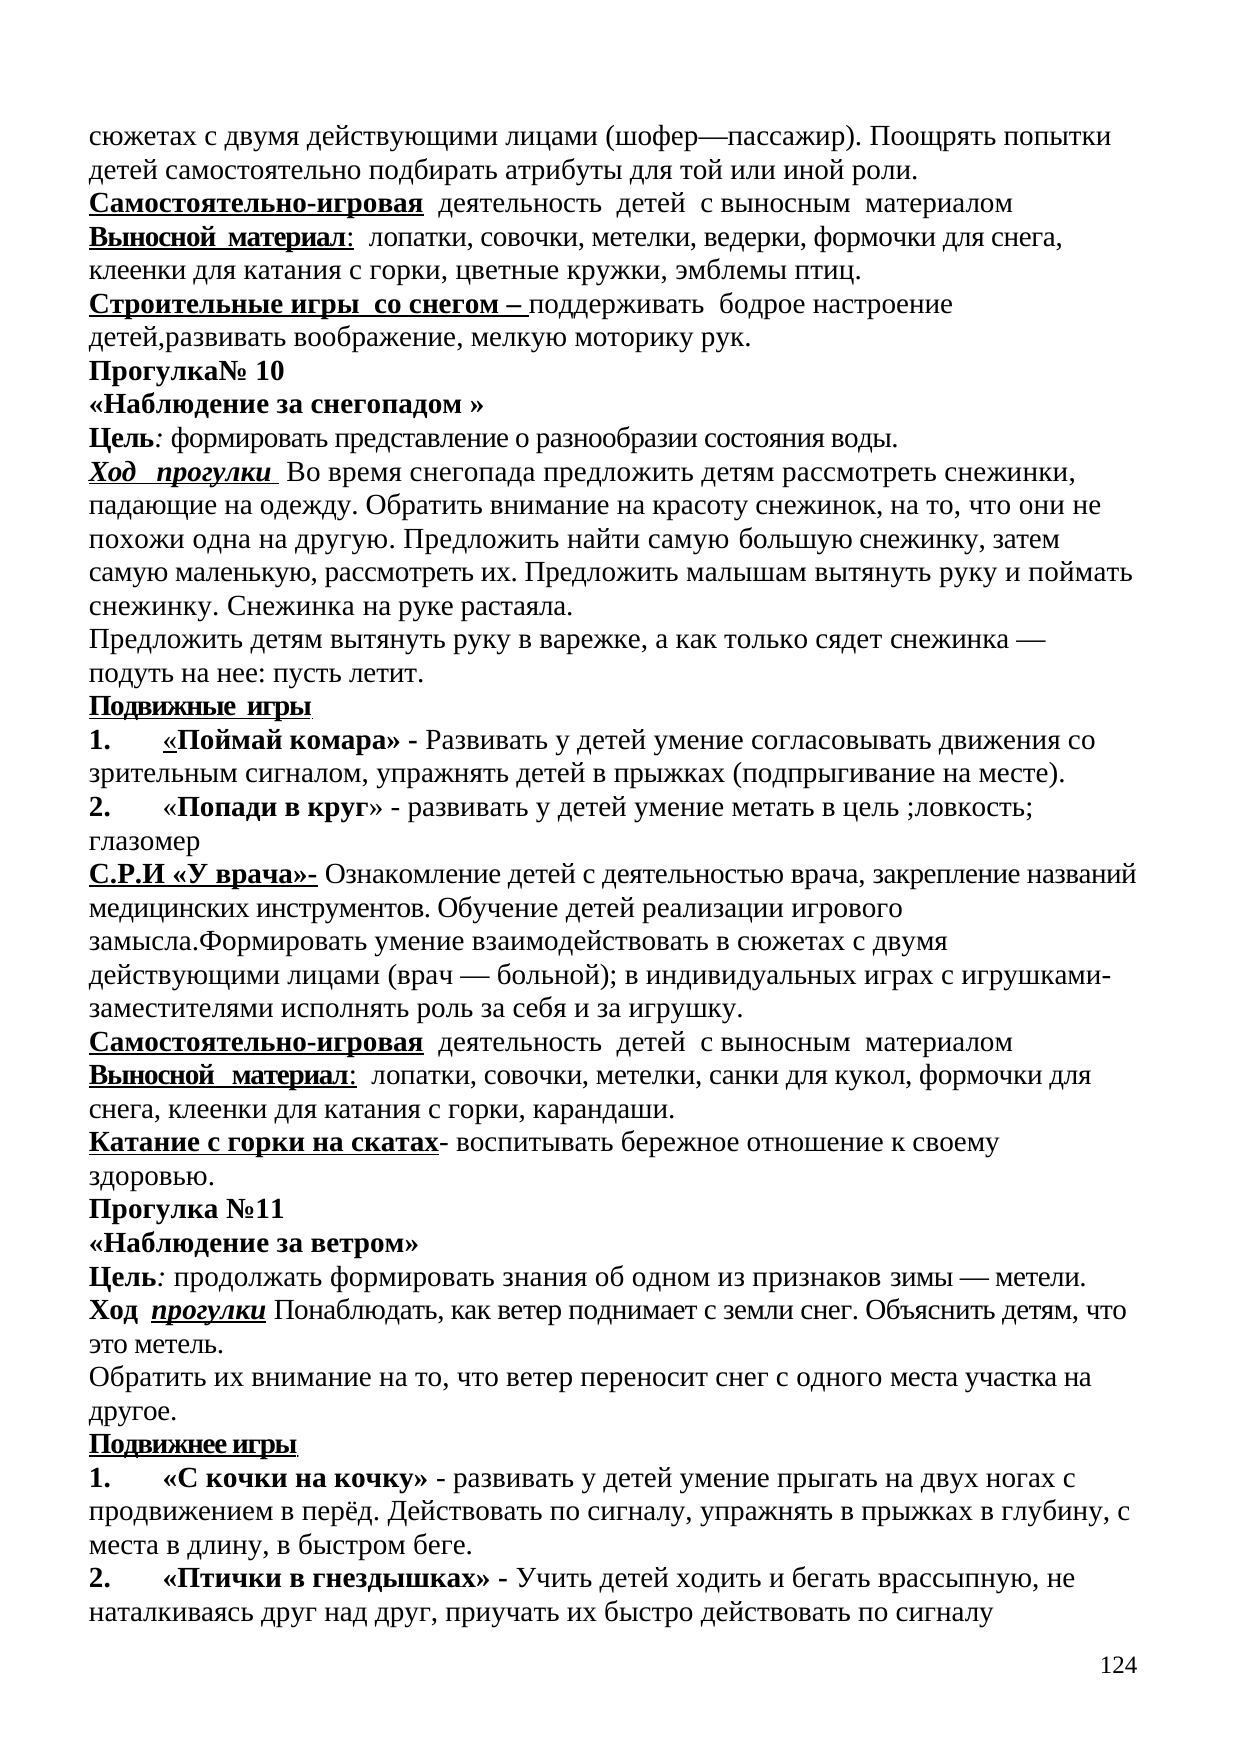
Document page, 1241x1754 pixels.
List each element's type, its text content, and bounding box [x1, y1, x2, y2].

text Прогулка №11 [89, 1192, 1137, 1225]
text «Наблюдение за снегопадом » [89, 387, 1137, 420]
text Строительные игры со снегом – поддерживать бодрое настроение детей,развивать воображение, мелкую моторику рук. [89, 286, 1137, 353]
text Выносной материал: лопатки, совочки, метелки, санки для кукол, формочки для снега, клеенки для катания с горки, карандаши. [89, 1057, 1137, 1124]
text Цель: формировать представление о разнообразии состояния воды. [89, 420, 1137, 454]
text Предложить детям вытянуть руку в варежке, а как только сядет снежинка — подуть на нее: пусть летит. [89, 621, 1137, 688]
text С.Р.И «У врача»- Ознакомление детей с деятельностью врача, закрепление названий медицинских инструментов. Обучение детей реализации игрового замысла.Формировать умение взаимодействовать в сюжетах с двумя действующими лицами (врач — больной); в индивидуальных играх с игрушками-заместителями исполнять роль за себя и за игрушку. [89, 856, 1137, 1024]
text «Наблюдение за ветром» [89, 1225, 1137, 1259]
list «Поймай комара» - Развивать у детей умение согласовывать движения со зрительным сигналом, упражнять детей в прыжках (подпрыгивание на месте). [89, 722, 1137, 789]
text Обратить их внимание на то, что ветер переносит снег с одного места участка на другое. [89, 1359, 1137, 1426]
text Прогулка№ 10 [89, 353, 1137, 387]
list «Попади в круг» - развивать у детей умение метать в цель ;ловкость; глазомер [89, 789, 1137, 856]
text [89, 118, 1137, 185]
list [89, 1561, 1137, 1628]
text Самостоятельно-игровая деятельность детей с выносным материалом [89, 185, 1137, 219]
text Подвижные игры [89, 688, 1137, 722]
text Цель: продолжать формировать знания об одном из признаков зимы — метели. [89, 1259, 1137, 1292]
text Выносной материал: лопатки, совочки, метелки, ведерки, формочки для снега, клеенки для катания с горки, цветные кружки, эмблемы птиц. [89, 219, 1137, 286]
text Самостоятельно-игровая деятельность детей с выносным материалом [89, 1024, 1137, 1057]
text Подвижнее игры [89, 1426, 1137, 1460]
text Ход прогулки Во время снегопада предложить детям рассмотреть снежинки, падающие на одежду. Обратить внимание на красоту снежинок, на то, что они не похожи одна на другую. Предложить найти самую большую снежинку, затем самую маленькую, рассмотреть их. Предложить малышам вытянуть руку и поймать снежинку. Снежинка на руке растаяла. [89, 454, 1137, 621]
list «С кочки на кочку» - развивать у детей умение прыгать на двух ногах с продвижением в перёд. Действовать по сигналу, упражнять в прыжках в глубину, с места в длину, в быстром беге. [89, 1460, 1137, 1561]
text Ход прогулки Понаблюдать, как ветер поднимает с земли снег. Объяснить детям, что это метель. [89, 1292, 1137, 1359]
text Катание с горки на скатах- воспитывать бережное отношение к своему здоровью. [89, 1124, 1137, 1192]
